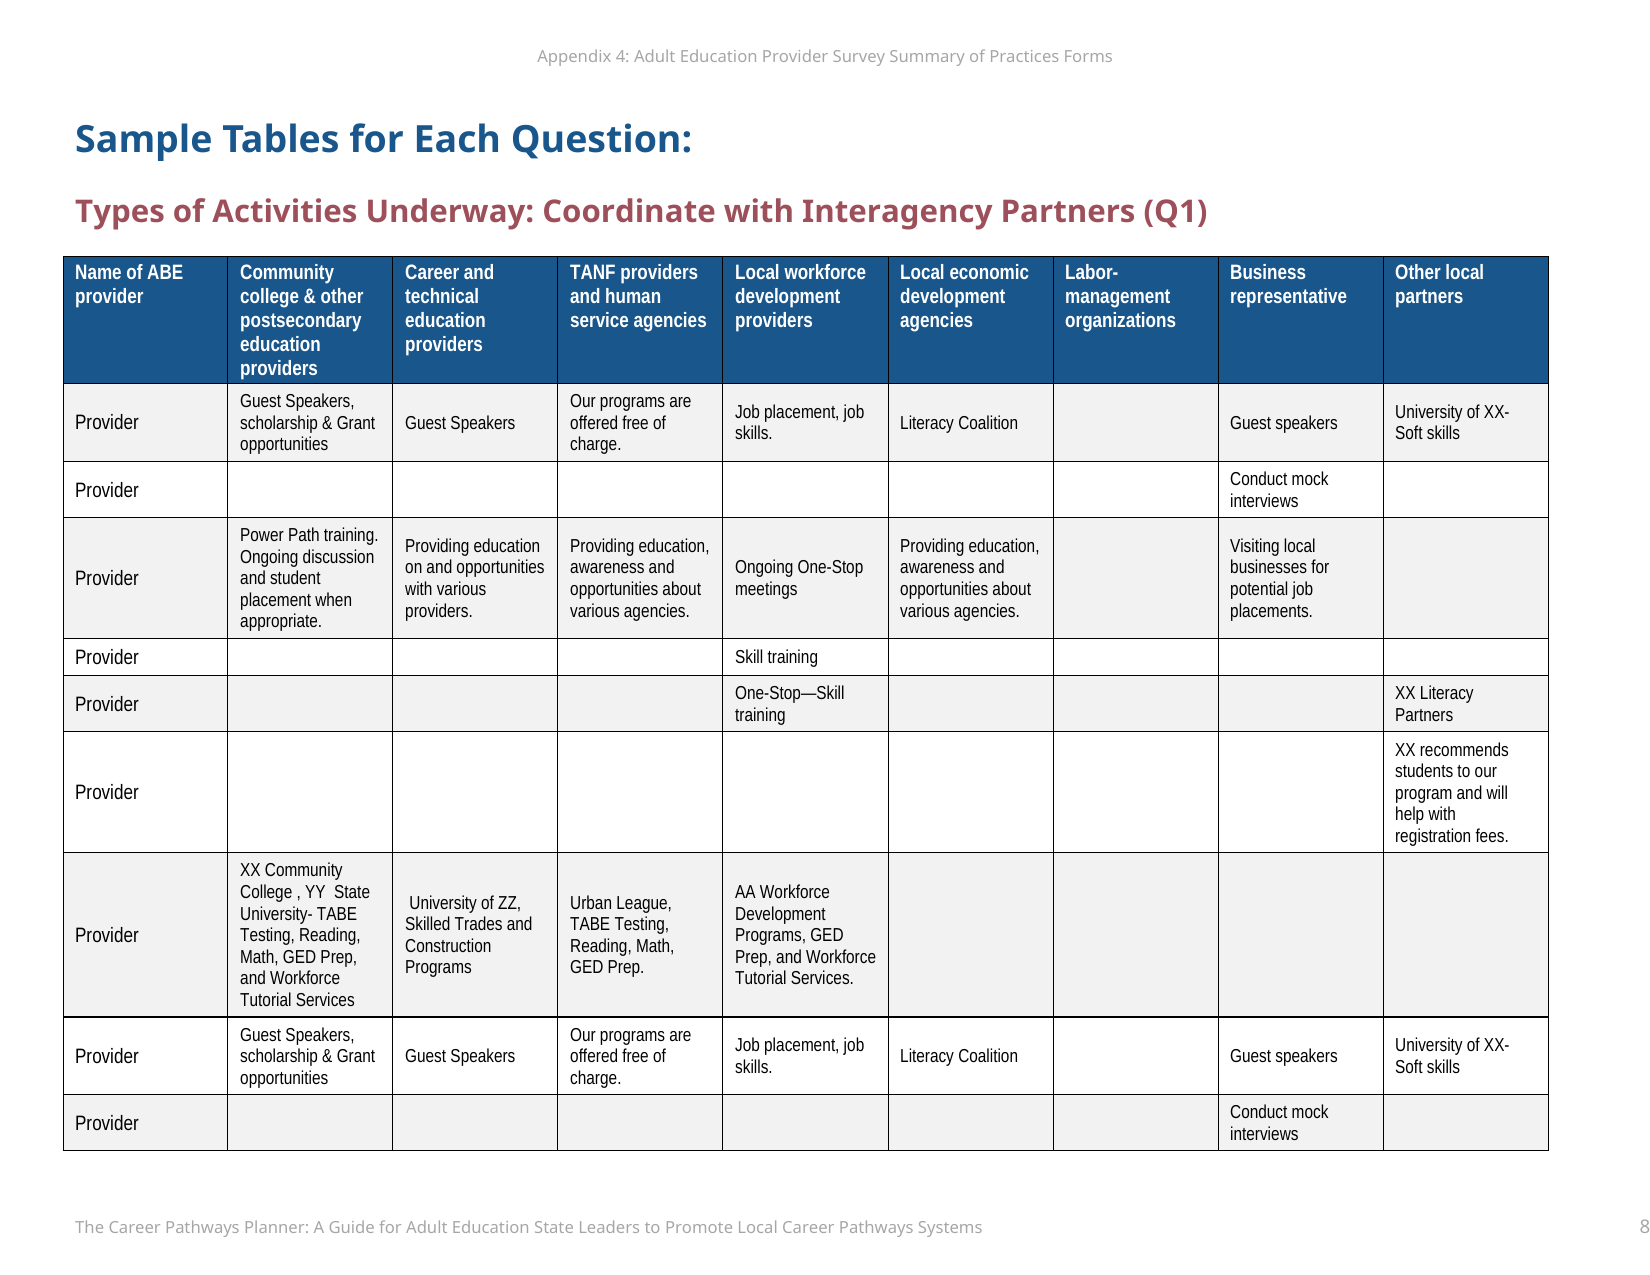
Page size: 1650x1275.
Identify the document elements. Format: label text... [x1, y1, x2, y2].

table_cell Literacy Coalition [889, 1018, 1053, 1094]
table_cell [723, 1095, 888, 1150]
table_cell [1219, 853, 1383, 1016]
table_header Local economic development agencies [889, 257, 1053, 383]
table_cell [393, 639, 557, 675]
table_cell XX recommends students to our program and will help with registration fees. [1384, 732, 1548, 852]
table_header Local workforce development providers [723, 257, 888, 383]
table_cell [393, 462, 557, 517]
table_cell [228, 676, 392, 731]
table_cell XX Community College , YY State University- TABE Testing, Reading, Math, GED Prep, and Workforce Tutorial Services [228, 853, 392, 1016]
table_cell Provider [64, 384, 227, 461]
table_cell [889, 732, 1053, 852]
table_cell [393, 732, 557, 852]
table_cell Provider [64, 1018, 227, 1094]
table_cell [558, 676, 722, 731]
table_cell [1054, 639, 1218, 675]
table_header Other local partners [1384, 257, 1548, 383]
table_cell Guest Speakers [393, 1018, 557, 1094]
table_cell [1054, 1018, 1218, 1094]
table_cell [889, 462, 1053, 517]
table_header Community college & other postsecondary education providers [228, 257, 392, 383]
table_cell Skill training [723, 639, 888, 675]
subtitle Types of Activities Underway: Coordinate with Interagency Partners (Q1) [75, 188, 1575, 231]
table_cell Job placement, job skills. [723, 1018, 888, 1094]
table_cell University of ZZ, Skilled Trades and Construction Programs [393, 853, 557, 1016]
table_cell [1219, 639, 1383, 675]
table_cell [393, 1095, 557, 1150]
table_cell [723, 462, 888, 517]
table_cell [1054, 384, 1218, 461]
table_cell Conduct mock interviews [1219, 1095, 1383, 1150]
table_header TANF providers and human service agencies [558, 257, 722, 383]
table_cell [1384, 639, 1548, 675]
table_cell [228, 462, 392, 517]
table_cell [1054, 853, 1218, 1016]
table_cell [1219, 676, 1383, 731]
table_cell [558, 732, 722, 852]
table_header Labor-management organizations [1054, 257, 1218, 383]
table_cell XX Literacy Partners [1384, 676, 1548, 731]
table_cell Provider [64, 462, 227, 517]
table_cell AA Workforce Development Programs, GED Prep, and Workforce Tutorial Services. [723, 853, 888, 1016]
table_cell [1384, 853, 1548, 1016]
table_cell Provider [64, 639, 227, 675]
table_cell [228, 732, 392, 852]
table_cell [1384, 462, 1548, 517]
subtitle Sample Tables for Each Question: [75, 112, 1575, 163]
table_cell Provider [64, 676, 227, 731]
table_cell [558, 462, 722, 517]
table_cell Our programs are offered free of charge. [558, 384, 722, 461]
table_header Name of ABE provider [64, 257, 227, 383]
table_cell University of XX-Soft skills [1384, 1018, 1548, 1094]
table_cell [1054, 1095, 1218, 1150]
table_cell Guest speakers [1219, 384, 1383, 461]
table_cell [558, 639, 722, 675]
table_cell Guest speakers [1219, 1018, 1383, 1094]
table_cell [1054, 462, 1218, 517]
table_cell Provider [64, 732, 227, 852]
table_cell Providing education, awareness and opportunities about various agencies. [889, 518, 1053, 638]
table_cell [1219, 732, 1383, 852]
table_cell Providing education, awareness and opportunities about various agencies. [558, 518, 722, 638]
table_header Career and technical education providers [393, 257, 557, 383]
table_cell Providing education on and opportunities with various providers. [393, 518, 557, 638]
table_cell Urban League, TABE Testing, Reading, Math, GED Prep. [558, 853, 722, 1016]
table_cell [1054, 676, 1218, 731]
table_cell [393, 676, 557, 731]
table_cell Power Path training. Ongoing discussion and student placement when appropriate. [228, 518, 392, 638]
table_header Business representative [1219, 257, 1383, 383]
table_cell [228, 639, 392, 675]
table_cell [889, 853, 1053, 1016]
table_cell [558, 1095, 722, 1150]
table_cell Literacy Coalition [889, 384, 1053, 461]
table_cell Visiting local businesses for potential job placements. [1219, 518, 1383, 638]
table_cell [1054, 518, 1218, 638]
table_cell [723, 732, 888, 852]
table_cell Provider [64, 1095, 227, 1150]
table_cell Our programs are offered free of charge. [558, 1018, 722, 1094]
table_cell [889, 1095, 1053, 1150]
table_cell [889, 639, 1053, 675]
table_cell Guest Speakers [393, 384, 557, 461]
table_cell [1054, 732, 1218, 852]
table_cell One-Stop—Skill training [723, 676, 888, 731]
table_cell Job placement, job skills. [723, 384, 888, 461]
table_cell Provider [64, 853, 227, 1016]
table_cell [889, 676, 1053, 731]
table_cell [1384, 518, 1548, 638]
table_cell Guest Speakers, scholarship & Grant opportunities [228, 1018, 392, 1094]
table_cell [1384, 1095, 1548, 1150]
table_cell [228, 1095, 392, 1150]
table_cell Guest Speakers, scholarship & Grant opportunities [228, 384, 392, 461]
table_cell Conduct mock interviews [1219, 462, 1383, 517]
table_cell Provider [64, 518, 227, 638]
table_cell University of XX-Soft skills [1384, 384, 1548, 461]
table_cell Ongoing One-Stop meetings [723, 518, 888, 638]
